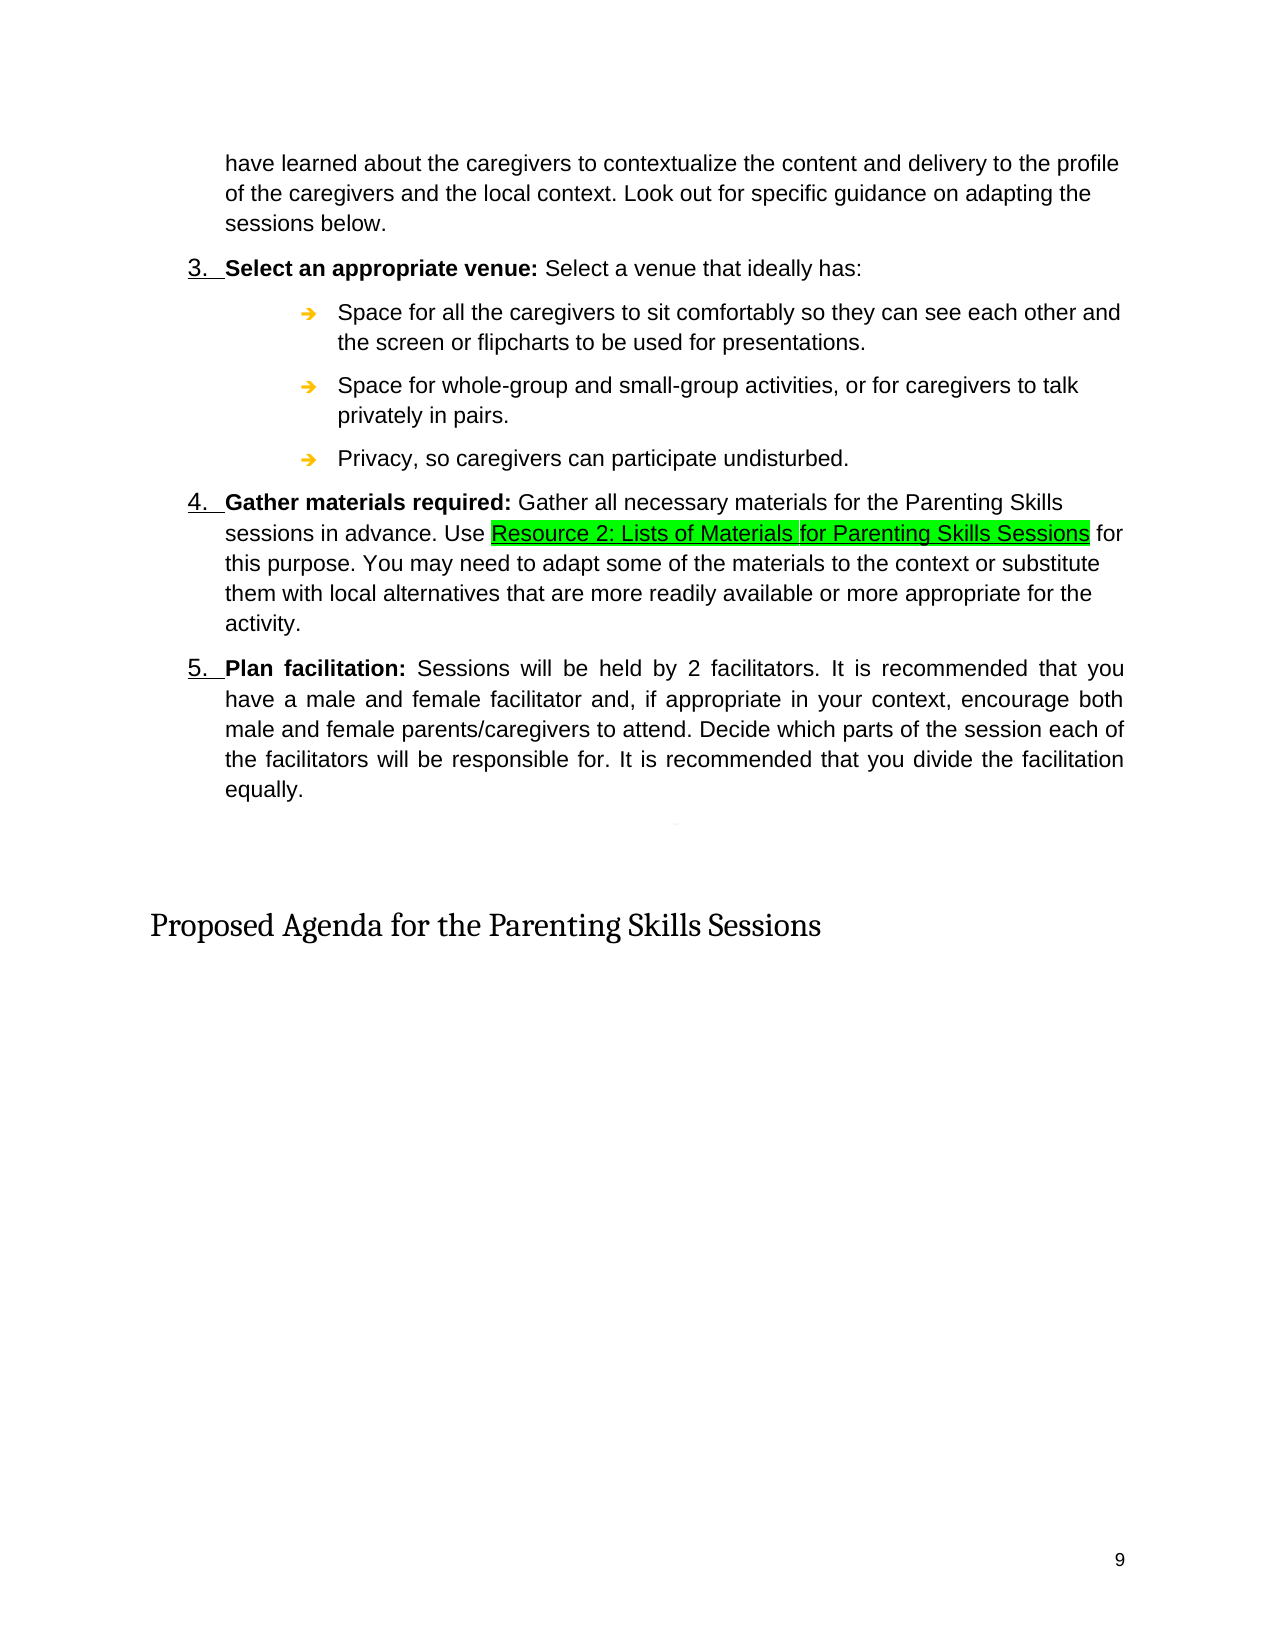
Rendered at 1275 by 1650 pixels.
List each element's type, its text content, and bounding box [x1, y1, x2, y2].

list Gather materials required: Gather all necessary materials for the Parenting Skills sessions in advance. Use Resource 2: Lists of Materials for Parenting Skills Sessions for this purpose. You may need to adapt some of the materials to the context or substitute them with local alternatives that are more readily available or more appropriate for the activity. [187, 487, 1125, 637]
list Privacy, so caregivers can participate undisturbed. [300, 444, 1125, 471]
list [187, 150, 1125, 237]
list Space for whole-group and small-group activities, or for caregivers to talk privately in pairs. [300, 372, 1125, 428]
list Select an appropriate venue: Select a venue that ideally has: [187, 253, 1125, 282]
list Space for all the caregivers to sit comfortably so they can see each other and the screen or flipcharts to be used for presentations. [300, 299, 1125, 355]
list Plan facilitation: Sessions will be held by 2 facilitators. It is recommended that you have a male and female facilitator and, if appropriate in your context, encourage both male and female parents/caregivers to attend. Decide which parts of the session each of the facilitators will be responsible for. It is recommended that you divide the facilitation equally. [187, 653, 1125, 803]
text Proposed Agenda for the Parenting Skills Sessions [150, 906, 1125, 945]
